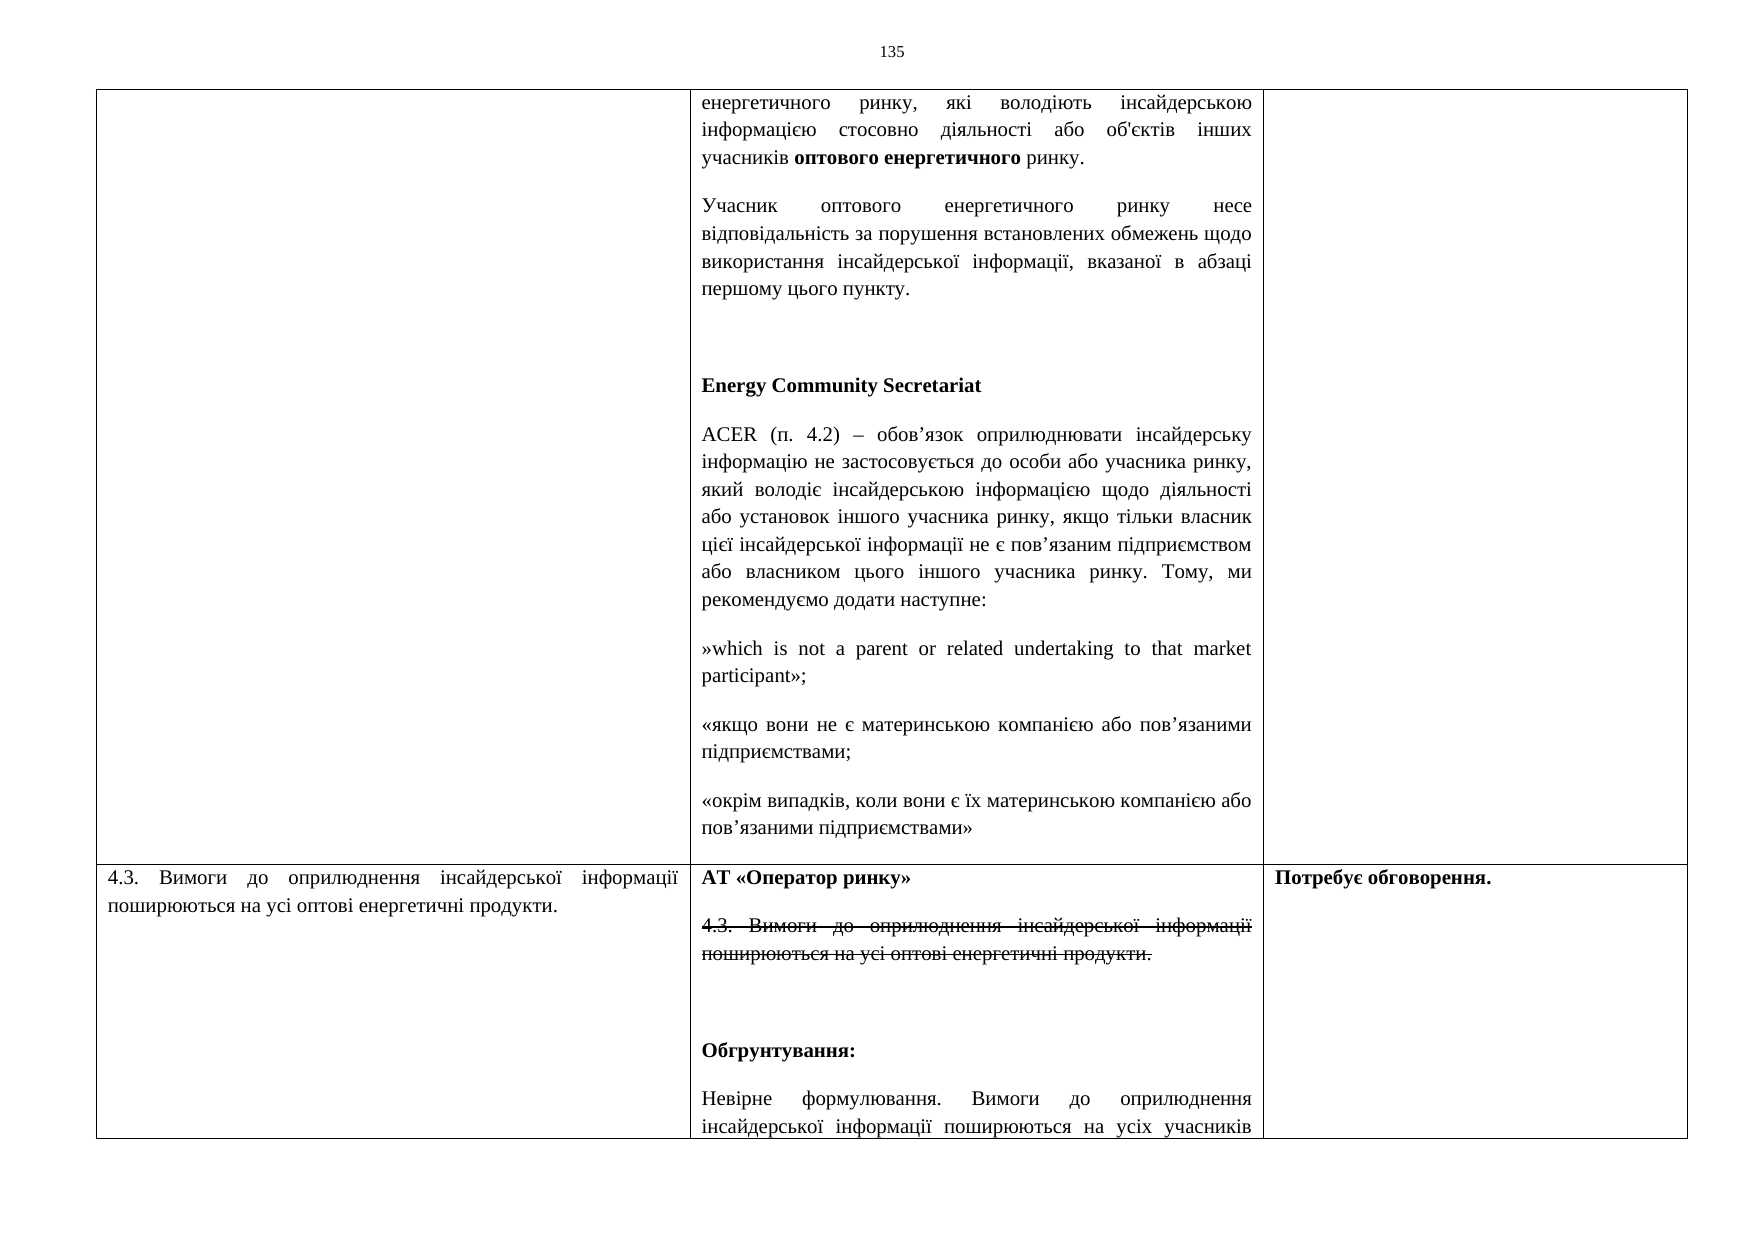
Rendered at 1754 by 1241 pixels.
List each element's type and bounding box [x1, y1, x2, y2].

table_cell [97, 865, 690, 1138]
table_cell [691, 865, 1263, 1138]
table_cell [1264, 90, 1687, 864]
table_cell [691, 90, 1263, 864]
table_cell [97, 90, 690, 864]
table_cell [1264, 865, 1687, 1138]
